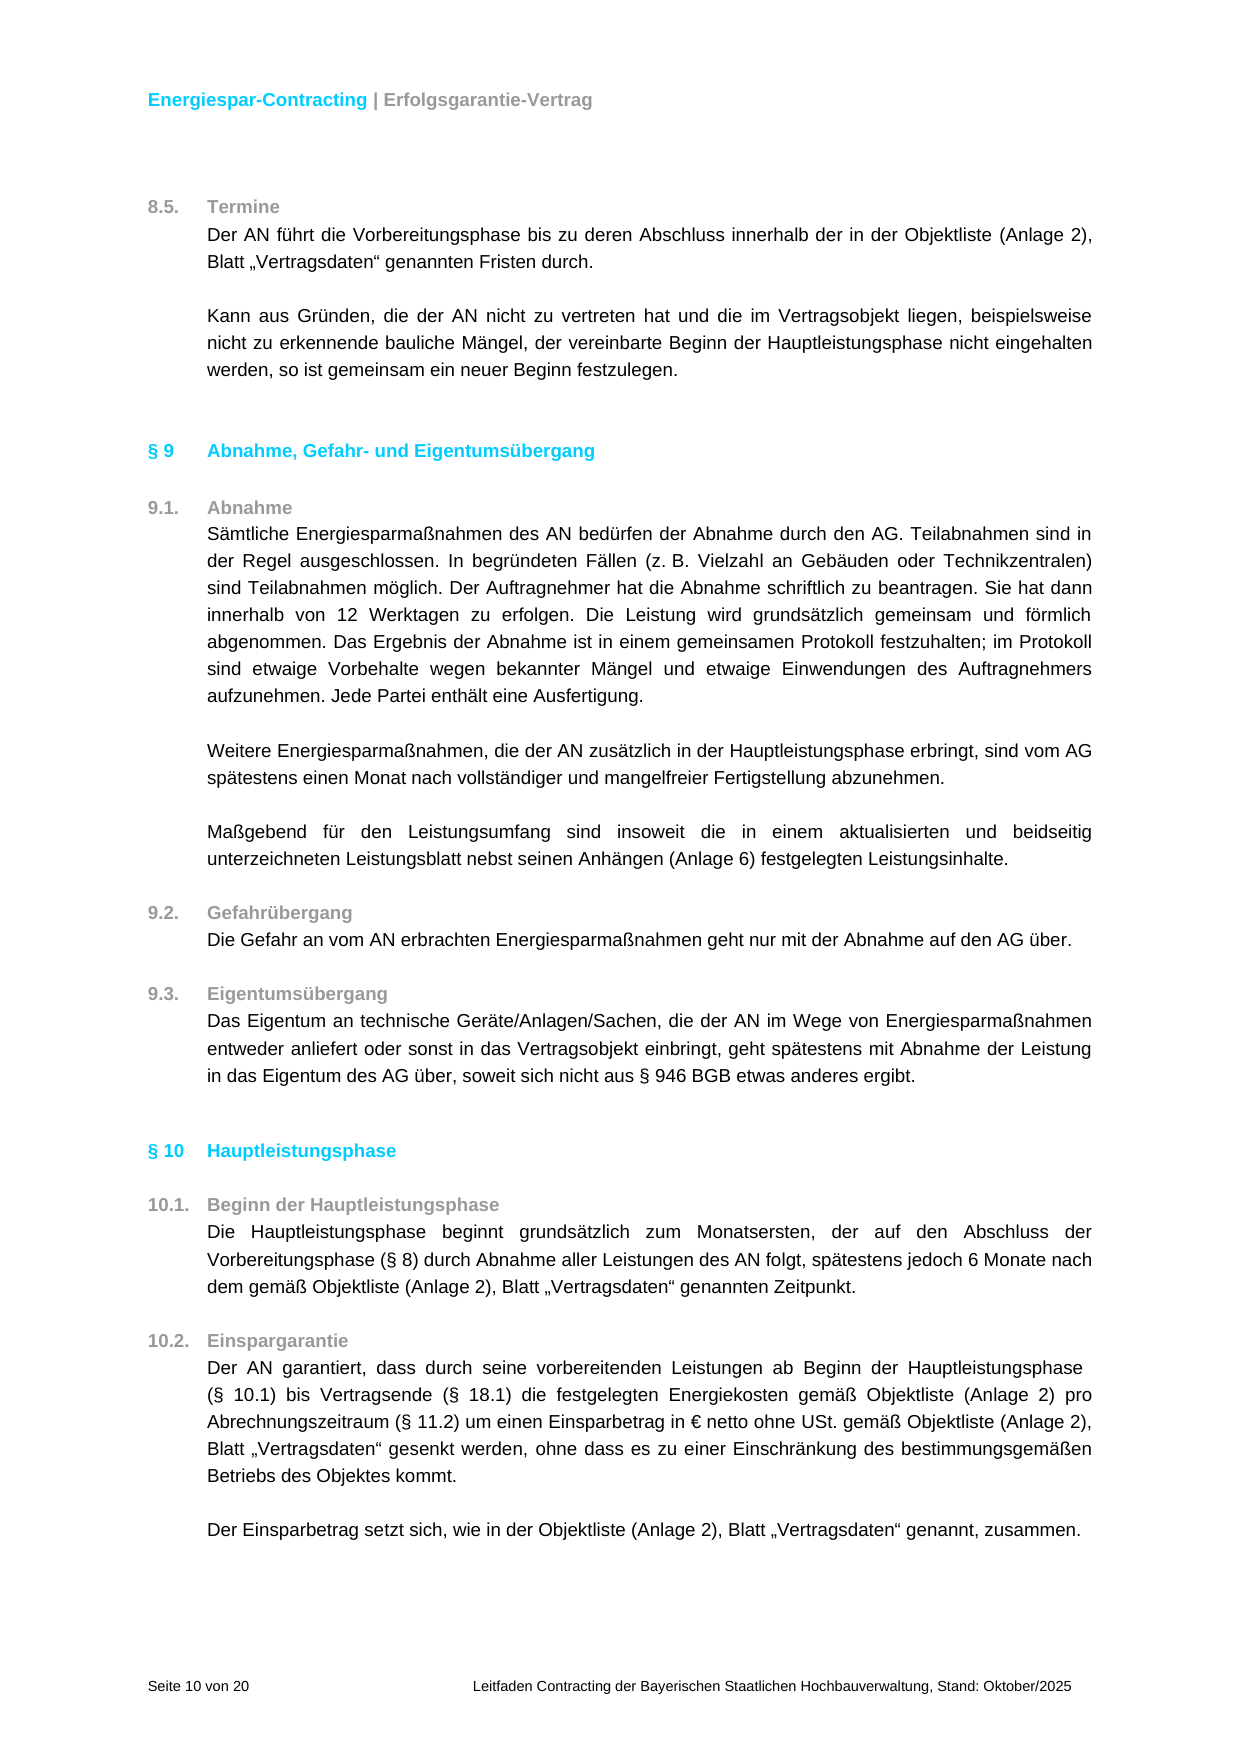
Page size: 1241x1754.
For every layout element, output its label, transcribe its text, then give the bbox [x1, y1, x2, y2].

subtitle 10.2. Einspargarantie [148, 1326, 1092, 1353]
text Weitere Energiesparmaßnahmen, die der AN zusätzlich in der Hauptleistungsphase erbringt, sind vom AG spätestens einen Monat nach vollständiger und mangelfreier Fertigstellung abzunehmen. [207, 735, 1092, 789]
subtitle 9.1. Abnahme [148, 497, 1092, 519]
subtitle 10.1. Beginn der Hauptleistungsphase [148, 1190, 1092, 1217]
text Die Gefahr an vom AN erbrachten Energiesparmaßnahmen geht nur mit der Abnahme auf den AG über. [207, 925, 1092, 952]
text Das Eigentum an technische Geräte/Anlagen/Sachen, die der AN im Wege von Energiesparmaßnahmen entweder anliefert oder sonst in das Vertragsobjekt einbringt, geht spätestens mit Abnahme der Leistung in das Eigentum des AG über, soweit sich nicht aus § 946 BGB etwas anderes ergibt. [207, 1006, 1092, 1087]
text Die Hauptleistungsphase beginnt grundsätzlich zum Monatsersten, der auf den Abschluss der Vorbereitungsphase (§ 8) durch Abnahme aller Leistungen des AN folgt, spätestens jedoch 6 Monate nach dem gemäß Objektliste (Anlage 2), Blatt „Vertragsdaten“ genannten Zeitpunkt. [207, 1217, 1092, 1298]
subtitle § 9 Abnahme, Gefahr- und Eigentumsübergang [148, 436, 1092, 463]
text Maßgebend für den Leistungsumfang sind insoweit die in einem aktualisierten und beidseitig unterzeichneten Leistungsblatt nebst seinen Anhängen (Anlage 6) festgelegten Leistungsinhalte. [207, 817, 1092, 871]
subtitle 9.3. Eigentumsübergang [148, 979, 1092, 1006]
text Kann aus Gründen, die der AN nicht zu vertreten hat und die im Vertragsobjekt liegen, beispielsweise nicht zu erkennende bauliche Mängel, der vereinbarte Beginn der Hauptleistungsphase nicht eingehalten werden, so ist gemeinsam ein neuer Beginn festzulegen. [207, 301, 1092, 382]
text Der AN führt die Vorbereitungsphase bis zu deren Abschluss innerhalb der in der Objektliste (Anlage 2), Blatt „Vertragsdaten“ genannten Fristen durch. [207, 219, 1092, 273]
text Der Einsparbetrag setzt sich, wie in der Objektliste (Anlage 2), Blatt „Vertragsdaten“ genannt, zusammen. [207, 1515, 1092, 1542]
text Sämtliche Energiesparmaßnahmen des AN bedürfen der Abnahme durch den AG. Teilabnahmen sind in der Regel ausgeschlossen. In begründeten Fällen (z. B. Vielzahl an Gebäuden oder Technikzentralen) sind Teilabnahmen möglich. Der Auftragnehmer hat die Abnahme schriftlich zu beantragen. Sie hat dann innerhalb von 12 Werktagen zu erfolgen. Die Leistung wird grundsätzlich gemeinsam und förmlich abgenommen. Das Ergebnis der Abnahme ist in einem gemeinsamen Protokoll festzuhalten; im Protokoll sind etwaige Vorbehalte wegen bekannter Mängel und etwaige Einwendungen des Auftragnehmers aufzunehmen. Jede Partei enthält eine Ausfertigung. [207, 519, 1092, 708]
subtitle § 10 Hauptleistungsphase [148, 1136, 1092, 1163]
text Der AN garantiert, dass durch seine vorbereitenden Leistungen ab Beginn der Hauptleistungsphase (§ 10.1) bis Vertragsende (§ 18.1) die festgelegten Energiekosten gemäß Objektliste (Anlage 2) pro Abrechnungszeitraum (§ 11.2) um einen Einsparbetrag in € netto ohne USt. gemäß Objektliste (Anlage 2), Blatt „Vertragsdaten“ gesenkt werden, ohne dass es zu einer Einschränkung des bestimmungsgemäßen Betriebs des Objektes kommt. [207, 1353, 1092, 1488]
subtitle 9.2. Gefahrübergang [148, 898, 1092, 925]
subtitle 8.5. Termine [148, 192, 1092, 219]
